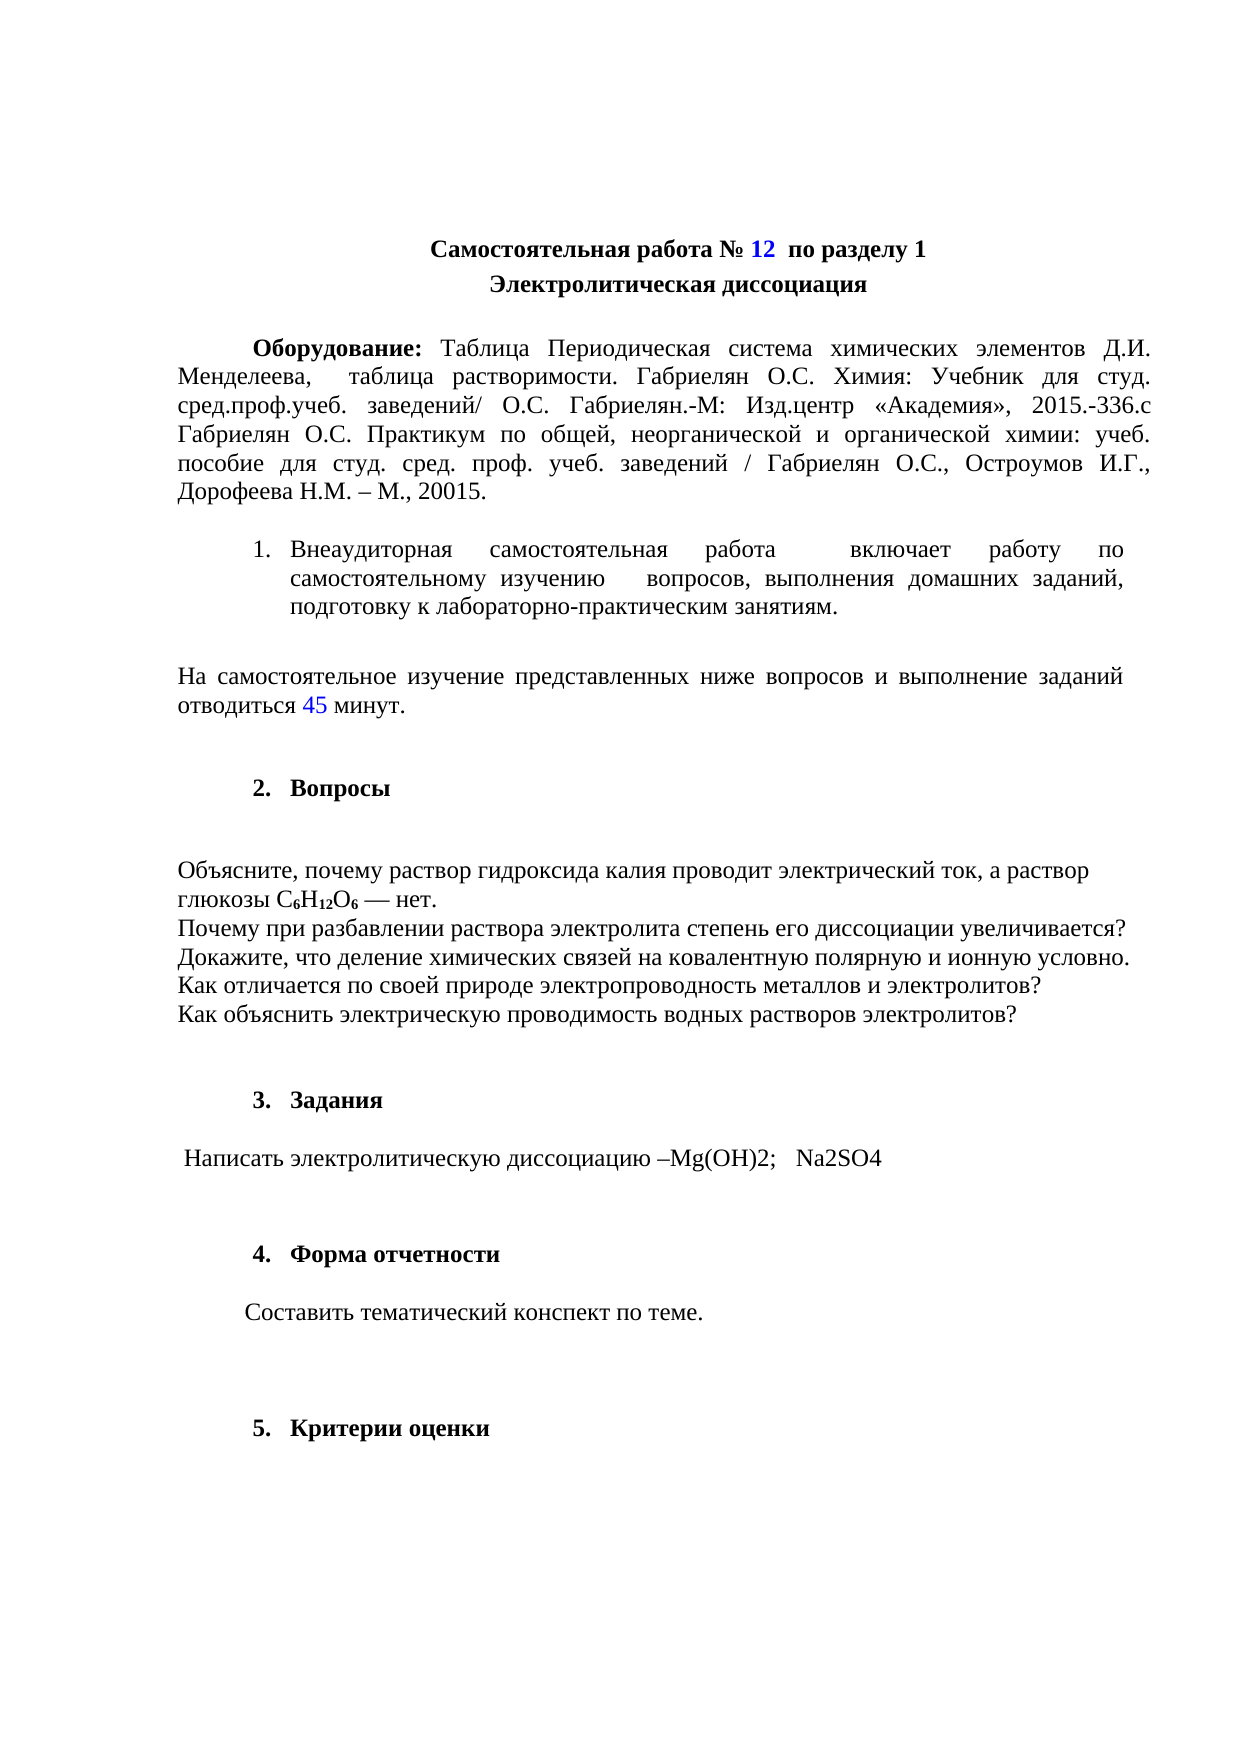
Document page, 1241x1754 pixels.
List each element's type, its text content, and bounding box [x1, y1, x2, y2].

list Внеаудиторная самостоятельная работа включает работу по самостоятельному изучению вопросов, выполнения домашних заданий, подготовку к лабораторно-практическим занятиям. [252, 534, 1124, 620]
list Критерии оценки [252, 1413, 1152, 1442]
text Составить тематический конспект по теме. [244, 1297, 1152, 1326]
subtitle Электролитическая диссоциация [244, 269, 1112, 298]
list Задания [252, 1085, 1152, 1114]
text Оборудование: Таблица Периодическая система химических элементов Д.И. Менделеева, таблица растворимости. Габриелян О.С. Химия: Учебник для студ. сред.проф.учеб. заведений/ О.С. Габриелян.-М: Изд.центр «Академия», 2015.-336.с Габриелян О.С. Практикум по общей, неорганической и органической химии: учеб. пособие для студ. сред. проф. учеб. заведений / Габриелян О.С., Остроумов И.Г., Дорофеева Н.М. – М., 20015. [177, 333, 1152, 505]
text Написать электролитическую диссоциацию –Mg(OH)2; Na2SO4 [177, 1143, 1152, 1172]
subtitle Самостоятельная работа № 12 по разделу 1 [244, 234, 1112, 263]
list Вопросы [252, 773, 1152, 801]
text Объясните, почему раствор гидроксида калия проводит электрический ток, а раствор глюкозы С6Н12O6 — нет. [177, 855, 1152, 913]
list Форма отчетности [252, 1239, 1152, 1268]
text Как объяснить электрическую проводимость водных растворов электролитов? [177, 999, 1152, 1028]
text Как отличается по своей природе электропроводность металлов и электролитов? [177, 970, 1152, 999]
text Почему при разбавлении раствора электролита степень его диссоциации увеличивается? [177, 913, 1152, 942]
text На самостоятельное изучение представленных ниже вопросов и выполнение заданий отводиться 45 минут. [177, 661, 1124, 719]
text Докажите, что деление химических связей на ковалентную полярную и ионную условно. [177, 942, 1152, 970]
